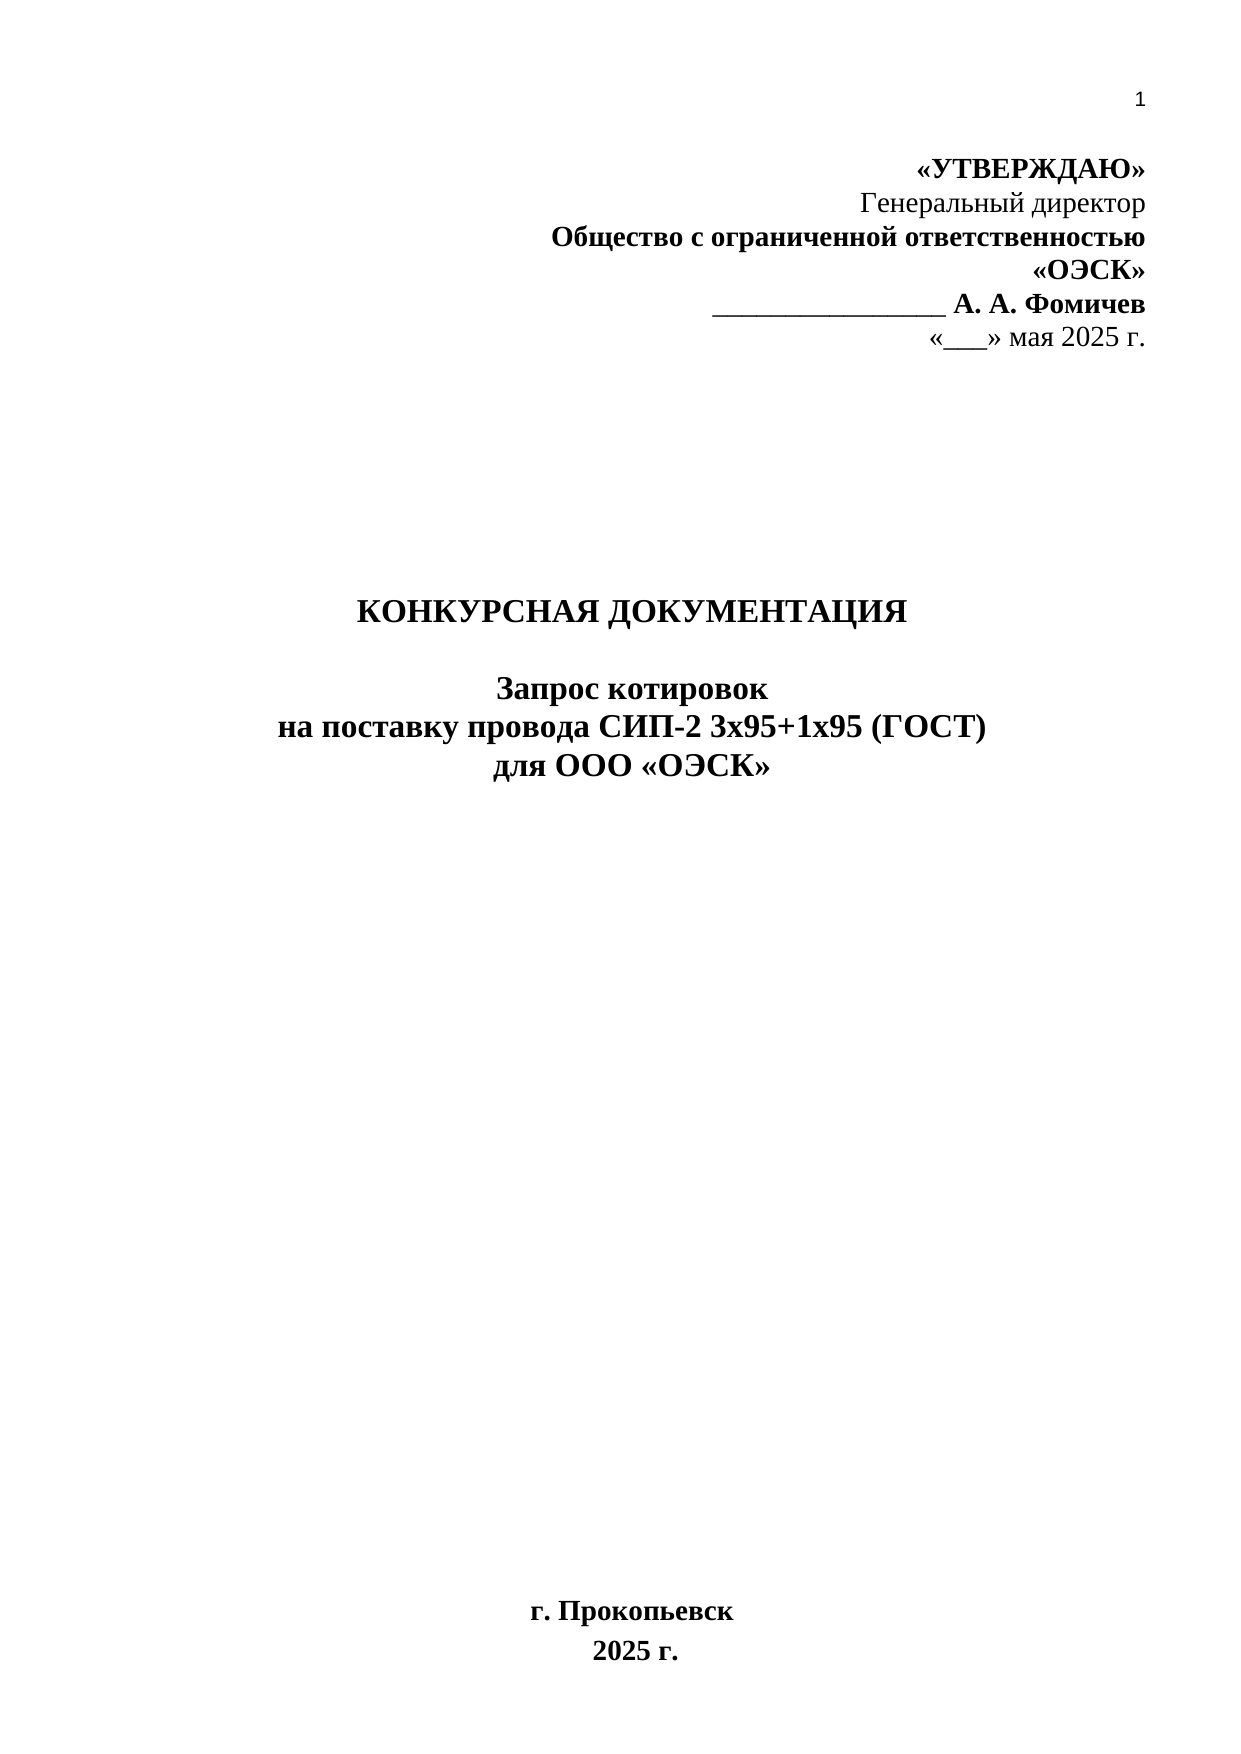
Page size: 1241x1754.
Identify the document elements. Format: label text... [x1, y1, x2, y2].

text ________________ А. А. Фомичев [532, 286, 1146, 319]
text «ОЭСК» [413, 252, 1146, 286]
text Запрос котировок [118, 668, 1146, 707]
text «___» мая 2025 г. [532, 319, 1146, 353]
text Генеральный директор [118, 185, 1146, 219]
text г. Прокопьевск [118, 1593, 1146, 1627]
text «УТВЕРЖДАЮ» [532, 152, 1146, 185]
text для ООО «ОЭСК» [118, 745, 1146, 783]
text на поставку провода СИП-2 3х95+1х95 (ГОСТ) [118, 707, 1146, 745]
text Общество с ограниченной ответственностью [413, 219, 1146, 252]
text КОНКУРСНАЯ ДОКУМЕНТАЦИЯ [118, 592, 1146, 630]
text 2025 г. [118, 1633, 1146, 1666]
